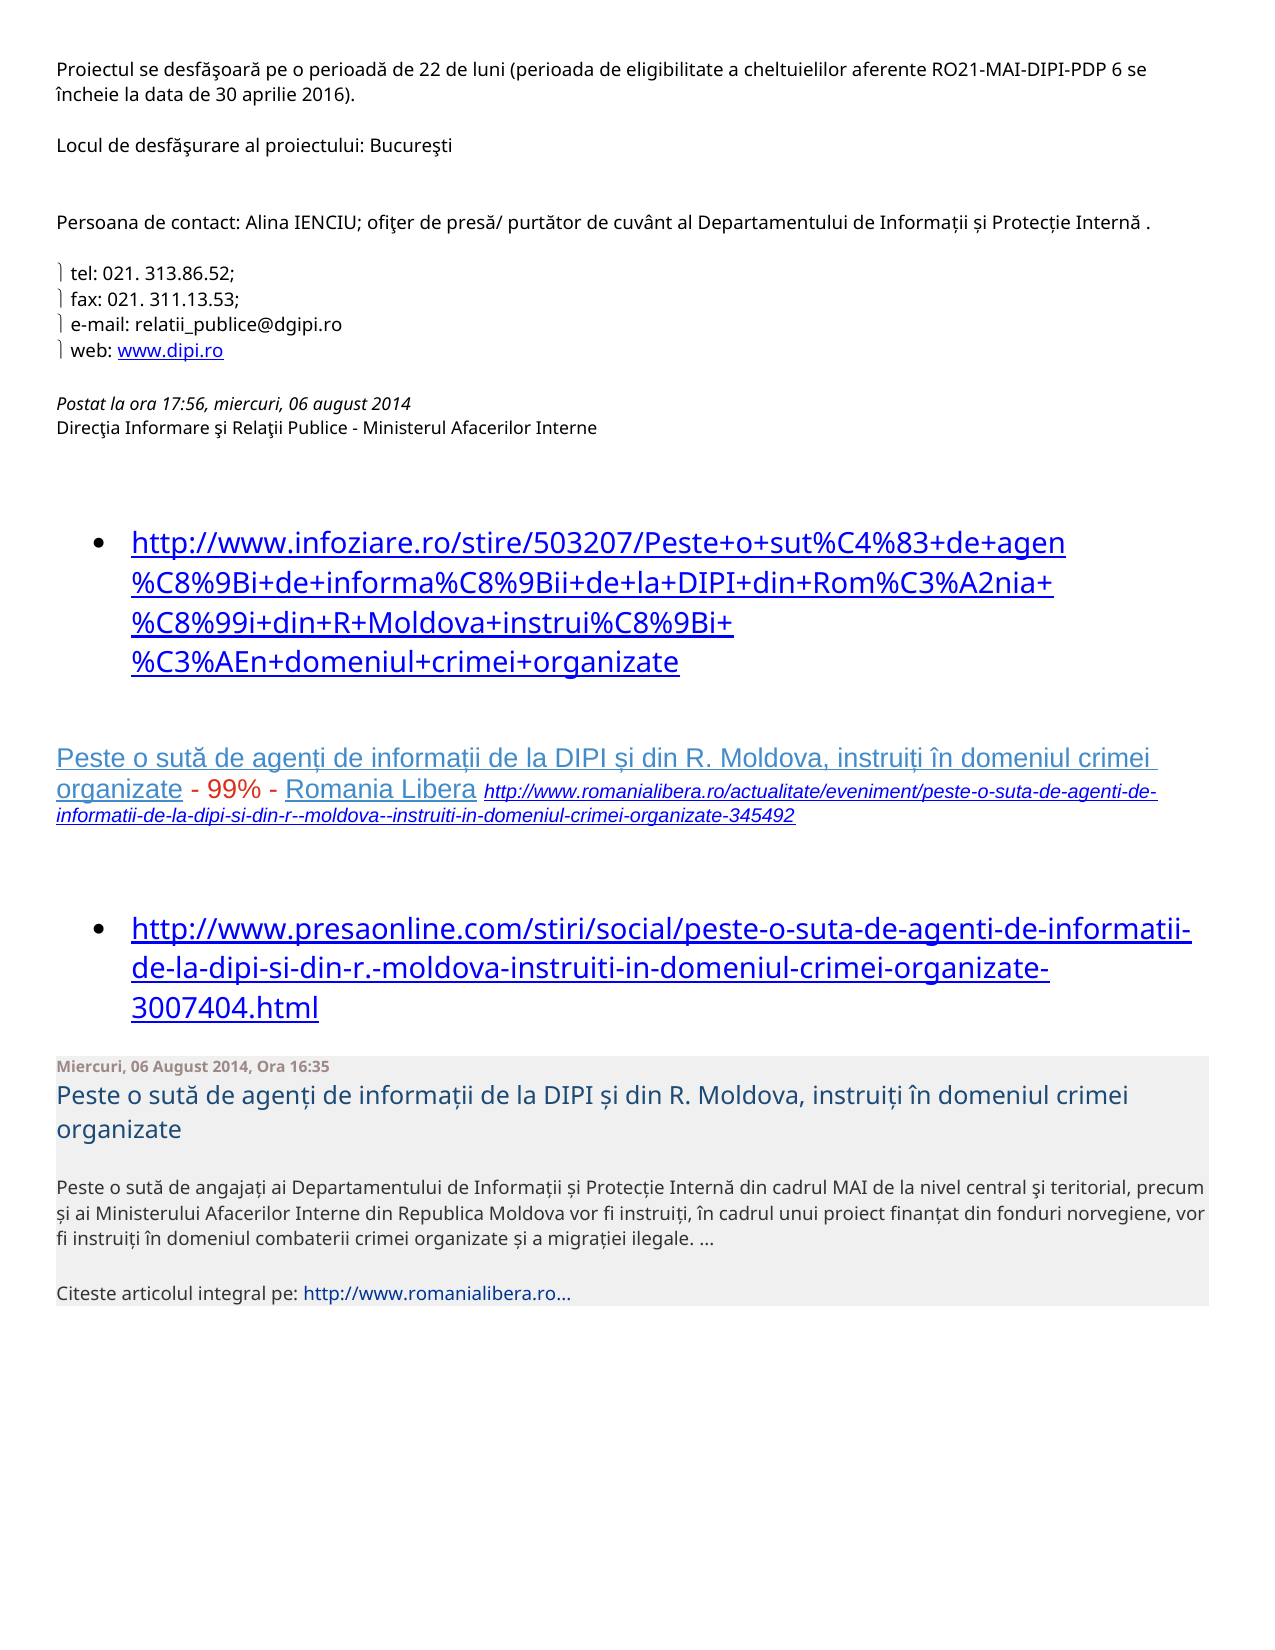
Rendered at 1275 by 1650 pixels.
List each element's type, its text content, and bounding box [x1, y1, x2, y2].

subtitle Peste o sută de agenți de informații de la DIPI și din R. Moldova, instruiți în domeniul crimei organizate - 99% - Romania Libera http://www.romanialibera.ro/actualitate/eveniment/peste-o-suta-de-agenti-de-informatii-de-la-dipi-si-din-r--moldova--instruiti-in-domeniul-crimei-organizate-345492 [56, 710, 1209, 827]
list http://www.presaonline.com/stiri/social/peste-o-suta-de-agenti-de-informatii-de-la-dipi-si-din-r.-moldova-instruiti-in-domeniul-crimei-organizate-3007404.html [94, 908, 1209, 1027]
text Citeste articolul integral pe: http://www.romanialibera.ro... [56, 1280, 1209, 1306]
text Postat la ora 17:56, miercuri, 06 august 2014 Direcţia Informare şi Relaţii Publice - Ministerul Afacerilor Interne [411, 392, 1209, 440]
text Miercuri, 06 August 2014, Ora 16:35 [56, 1056, 1209, 1077]
subtitle Peste o sută de agenți de informații de la DIPI și din R. Moldova, instruiți în domeniul crimei organizate [56, 1077, 1209, 1146]
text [56, 56, 1209, 362]
list http://www.infoziare.ro/stire/503207/Peste+o+sut%C4%83+de+agen%C8%9Bi+de+informa%C8%9Bii+de+la+DIPI+din+Rom%C3%A2nia+%C8%99i+din+R+Moldova+instrui%C8%9Bi+%C3%AEn+domeniul+crimei+organizate [94, 522, 1209, 681]
text Peste o sută de angajați ai Departamentului de Informații și Protecție Internă din cadrul MAI de la nivel central şi teritorial, precum și ai Ministerului Afacerilor Interne din Republica Moldova vor fi instruiți, în cadrul unui proiect finanțat din fonduri norvegiene, vor fi instruiți în domeniul combaterii crimei organizate și a migrației ilegale. ... [56, 1175, 1209, 1251]
